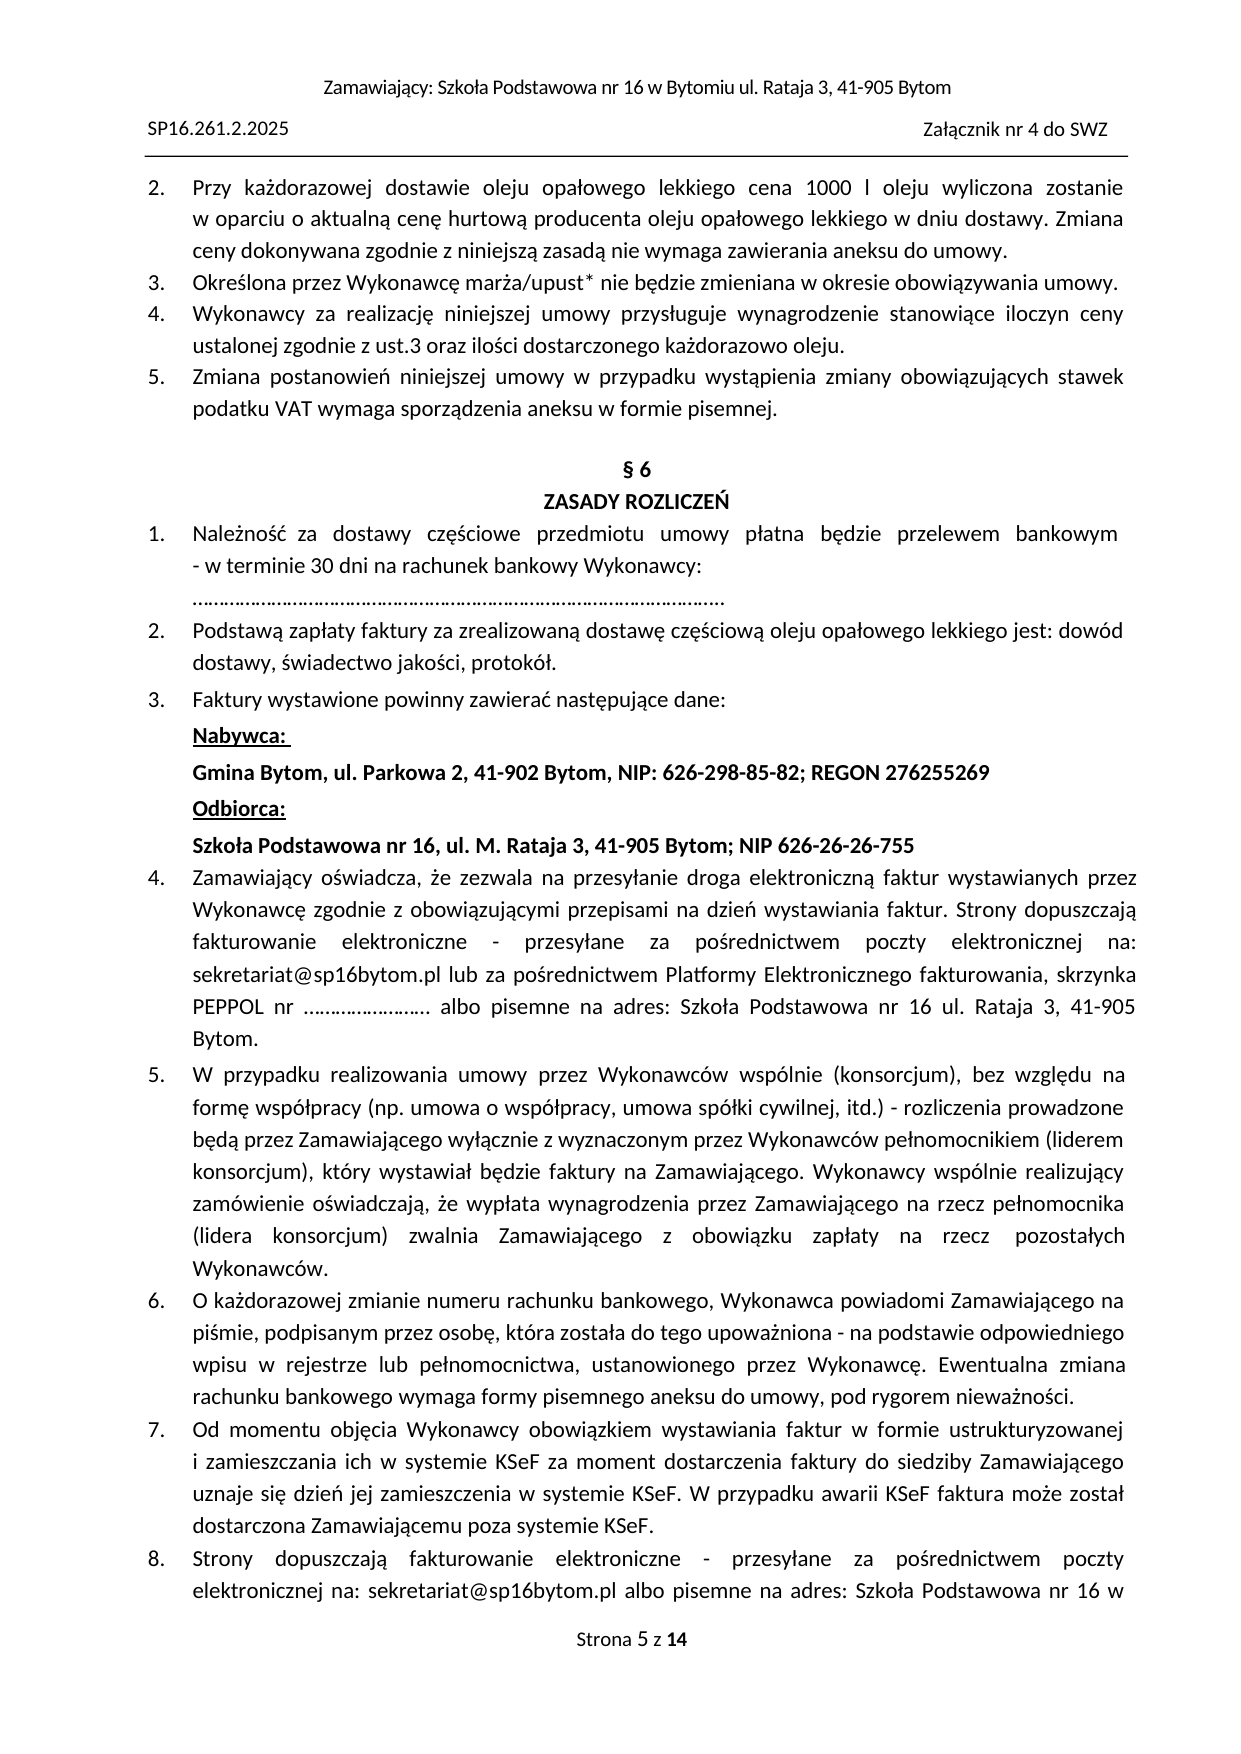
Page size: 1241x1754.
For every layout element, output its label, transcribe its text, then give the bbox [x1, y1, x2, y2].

list Szkoła Podstawowa nr 16, ul. M. Rataja 3, 41-905 Bytom; NIP 626-26-26-755 [192, 831, 1125, 859]
text ZASADY ROZLICZEŃ [154, 487, 1119, 515]
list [148, 1544, 1125, 1604]
list Określona przez Wykonawcę marża/upust* nie będzie zmieniana w okresie obowiązywania umowy. [148, 268, 1126, 296]
list Od momentu objęcia Wykonawcy obowiązkiem wystawiania faktur w formie ustrukturyzowanej i zamieszczania ich w systemie KSeF za moment dostarczenia faktury do siedziby Zamawiającego uznaje się dzień jej zamieszczenia w systemie KSeF. W przypadku awarii KSeF faktura może został dostarczona Zamawiającemu poza systemie KSeF. [148, 1415, 1125, 1539]
list W przypadku realizowania umowy przez Wykonawców wspólnie (konsorcjum), bez względu na formę współpracy (np. umowa o współpracy, umowa spółki cywilnej, itd.) - rozliczenia prowadzone będą przez Zamawiającego wyłącznie z wyznaczonym przez Wykonawców pełnomocnikiem (liderem konsorcjum), który wystawiał będzie faktury na Zamawiającego. Wykonawcy wspólnie realizujący zamówienie oświadczają, że wypłata wynagrodzenia przez Zamawiającego na rzecz pełnomocnika (lidera konsorcjum) zwalnia Zamawiającego z obowiązku zapłaty na rzecz pozostałych Wykonawców. [148, 1061, 1126, 1282]
list Zamawiający oświadcza, że zezwala na przesyłanie droga elektroniczną faktur wystawianych przez Wykonawcę zgodnie z obowiązującymi przepisami na dzień wystawiania faktur. Strony dopuszczają fakturowanie elektroniczne - przesyłane za pośrednictwem poczty elektronicznej na: sekretariat@sp16bytom.pl lub za pośrednictwem Platformy Elektronicznego fakturowania, skrzynka PEPPOL nr …………………… albo pisemne na adres: Szkoła Podstawowa nr 16 ul. Rataja 3, 41-905 Bytom. [148, 863, 1138, 1052]
list Podstawą zapłaty faktury za zrealizowaną dostawę częściową oleju opałowego lekkiego jest: dowód dostawy, świadectwo jakości, protokół. [148, 616, 1125, 676]
list Gmina Bytom, ul. Parkowa 2, 41-902 Bytom, NIP: 626-298-85-82; REGON 276255269 [192, 758, 1125, 786]
list Wykonawcy za realizację niniejszej umowy przysługuje wynagrodzenie stanowiące iloczyn ceny ustalonej zgodnie z ust.3 oraz ilości dostarczonego każdorazowo oleju. [148, 299, 1126, 359]
list Faktury wystawione powinny zawierać następujące dane: [148, 685, 1125, 713]
list Należność za dostawy częściowe przedmiotu umowy płatna będzie przelewem bankowym [148, 519, 1138, 547]
text § 6 [154, 455, 1119, 483]
list Przy każdorazowej dostawie oleju opałowego lekkiego cena 1000 l oleju wyliczona zostanie w oparciu o aktualną cenę hurtową producenta oleju opałowego lekkiego w dniu dostawy. Zmiana ceny dokonywana zgodnie z niniejszą zasadą nie wymaga zawierania aneksu do umowy. [148, 173, 1126, 264]
list Nabywca: [192, 721, 1125, 749]
text ……………………………………………………………………………………….. [192, 583, 1138, 612]
list Odbiorca: [192, 794, 1125, 822]
list Zmiana postanowień niniejszej umowy w przypadku wystąpienia zmiany obowiązujących stawek podatku VAT wymaga sporządzenia aneksu w formie pisemnej. [148, 362, 1125, 423]
text - w terminie 30 dni na rachunek bankowy Wykonawcy: [192, 552, 1138, 579]
list O każdorazowej zmianie numeru rachunku bankowego, Wykonawca powiadomi Zamawiającego na piśmie, podpisanym przez osobę, która została do tego upoważniona - na podstawie odpowiedniego wpisu w rejestrze lub pełnomocnictwa, ustanowionego przez Wykonawcę. Ewentualna zmiana rachunku bankowego wymaga formy pisemnego aneksu do umowy, pod rygorem nieważności. [148, 1286, 1126, 1411]
